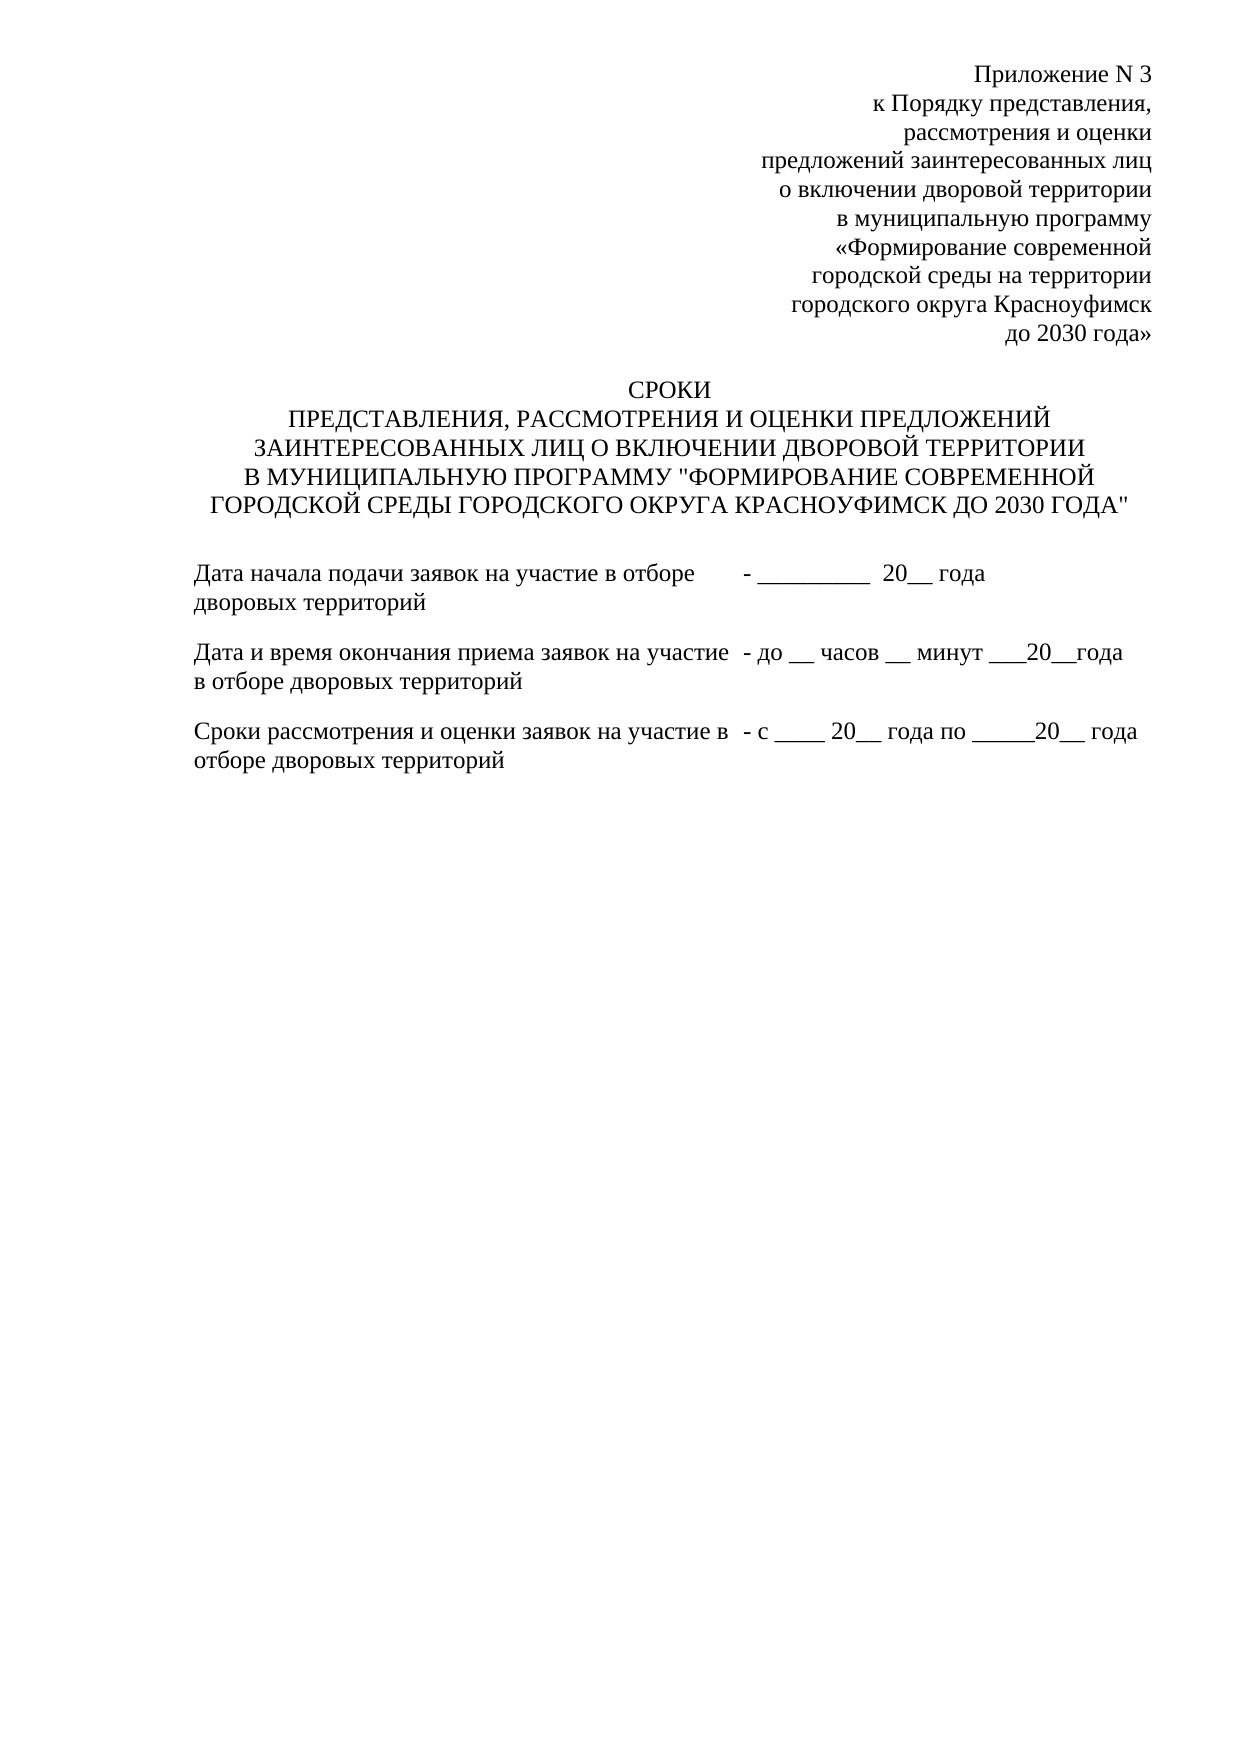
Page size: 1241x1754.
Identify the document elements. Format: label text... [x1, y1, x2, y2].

table_cell - до __ часов __ минут ___20__года [736, 627, 1168, 705]
text Приложение N 3 [187, 59, 1152, 88]
text городского округа Красноуфимск [187, 289, 1152, 318]
text ЗАИНТЕРЕСОВАННЫХ ЛИЦ О ВКЛЮЧЕНИИ ДВОРОВОЙ ТЕРРИТОРИИ [187, 433, 1152, 462]
text В МУНИЦИПАЛЬНУЮ ПРОГРАММУ "ФОРМИРОВАНИЕ СОВРЕМЕННОЙ [187, 462, 1152, 490]
text ПРЕДСТАВЛЕНИЯ, РАССМОТРЕНИЯ И ОЦЕНКИ ПРЕДЛОЖЕНИЙ [187, 404, 1152, 433]
text рассмотрения и оценки [187, 117, 1152, 145]
table_cell Дата и время окончания приема заявок на участие в отборе дворовых территорий [187, 627, 736, 705]
text о включении дворовой территории [187, 174, 1152, 203]
table_header - _________ 20__ года [736, 548, 1168, 627]
text «Формирование современной [187, 232, 1152, 260]
text городской среды на территории [187, 260, 1152, 289]
text предложений заинтересованных лиц [187, 145, 1152, 174]
table_cell Сроки рассмотрения и оценки заявок на участие в отборе дворовых территорий [187, 705, 736, 784]
text в муниципальную программу [187, 203, 1152, 232]
table_cell - с ____ 20__ года по _____20__ года [736, 705, 1168, 784]
text до 2030 года» [187, 318, 1152, 347]
text ГОРОДСКОЙ СРЕДЫ ГОРОДСКОГО ОКРУГА КРАСНОУФИМСК ДО 2030 ГОДА" [187, 490, 1152, 519]
table_header Дата начала подачи заявок на участие в отборе дворовых территорий [187, 548, 736, 627]
text к Порядку представления, [187, 88, 1152, 117]
text СРОКИ [187, 375, 1152, 404]
